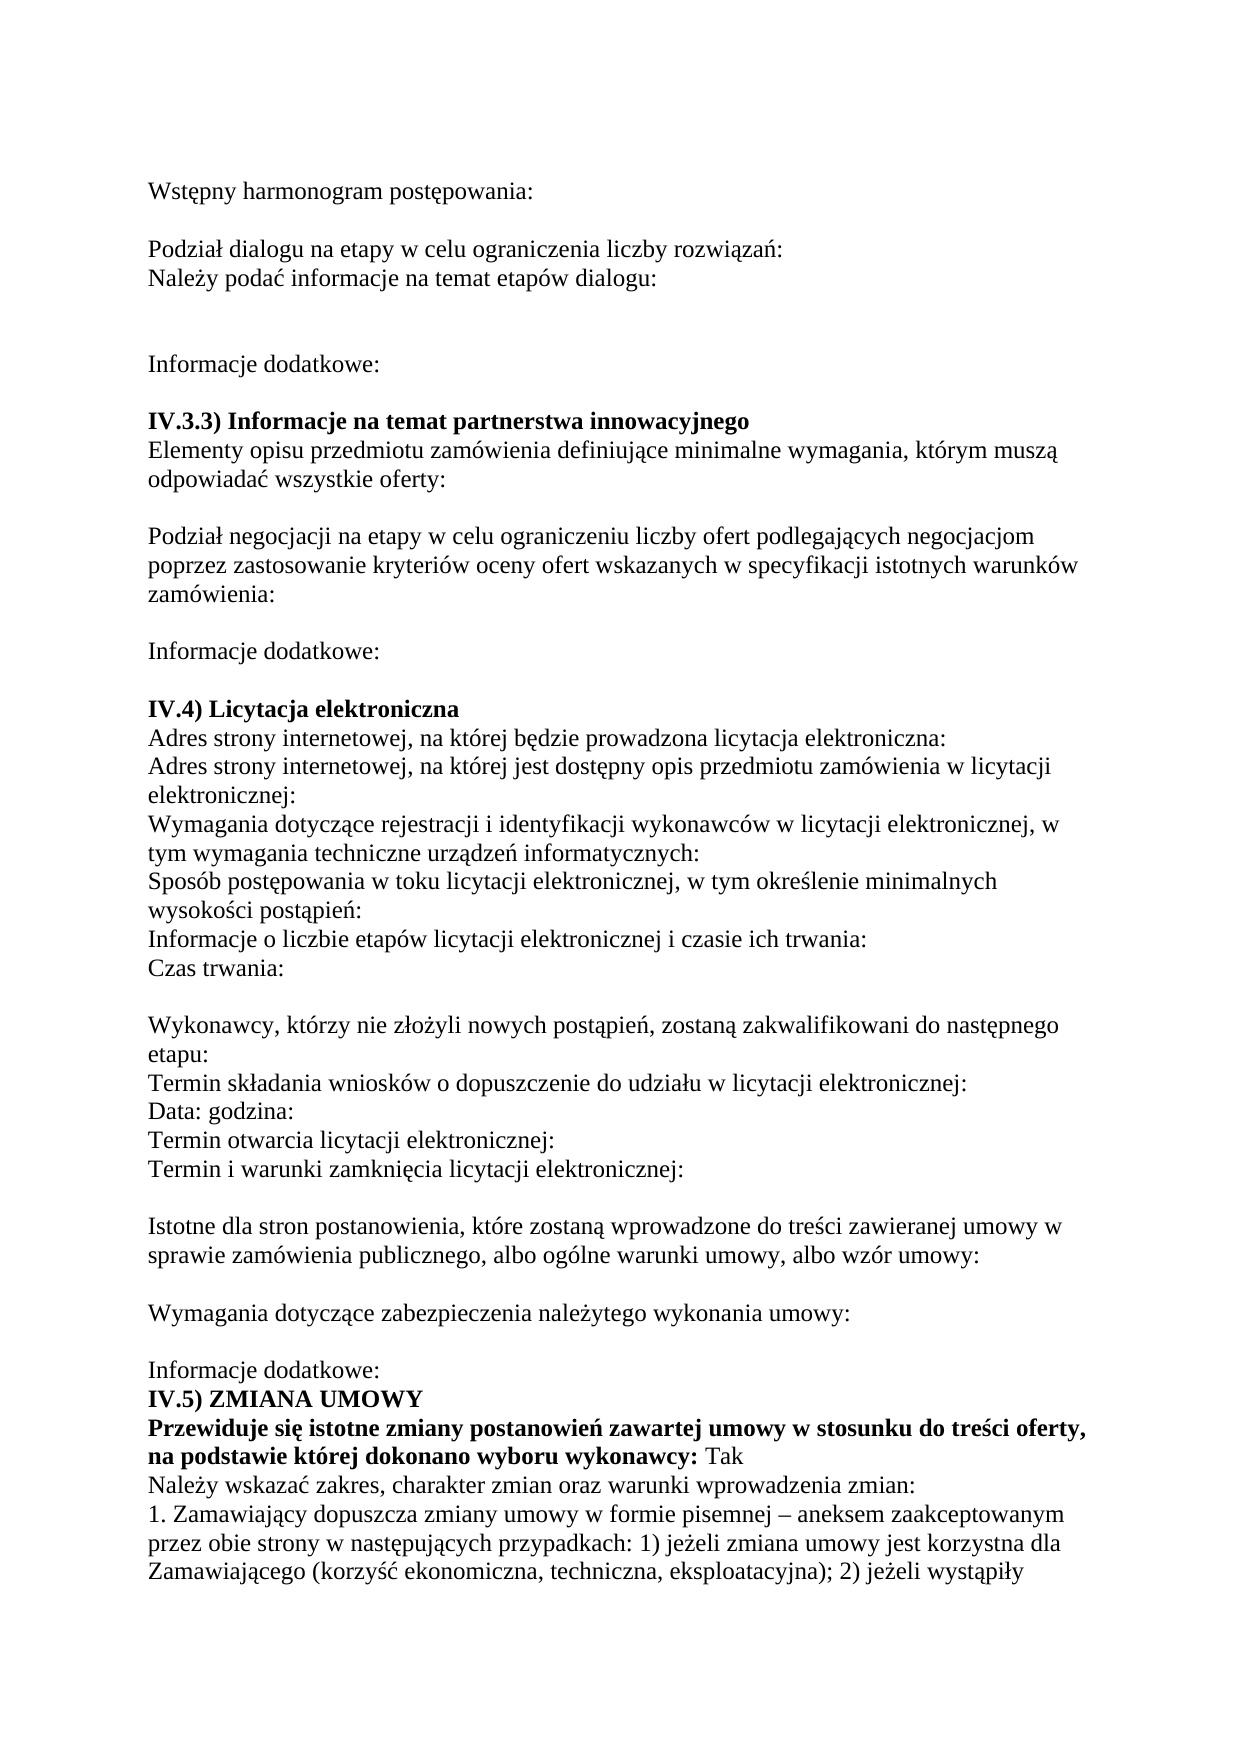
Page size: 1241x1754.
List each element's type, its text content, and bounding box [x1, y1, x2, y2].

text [148, 1384, 1093, 1585]
text Czas trwania: Wykonawcy, którzy nie złożyli nowych postąpień, zostaną zakwalifikowani do następnego etapu: [148, 953, 1093, 1068]
text Termin i warunki zamknięcia licytacji elektronicznej: [148, 1154, 1093, 1183]
text Termin składania wniosków o dopuszczenie do udziału w licytacji elektronicznej: Data: godzina: Termin otwarcia licytacji elektronicznej: [148, 1068, 1093, 1154]
text Istotne dla stron postanowienia, które zostaną wprowadzone do treści zawieranej umowy w sprawie zamówienia publicznego, albo ogólne warunki umowy, albo wzór umowy: [148, 1183, 1093, 1269]
text Wymagania dotyczące zabezpieczenia należytego wykonania umowy: [148, 1269, 1093, 1326]
text Wymagania dotyczące rejestracji i identyfikacji wykonawców w licytacji elektronicznej, w tym wymagania techniczne urządzeń informatycznych: [148, 809, 1093, 866]
text Sposób postępowania w toku licytacji elektronicznej, w tym określenie minimalnych wysokości postąpień: [148, 866, 1093, 924]
text Informacje dodatkowe: [148, 1326, 1093, 1384]
text Adres strony internetowej, na której jest dostępny opis przedmiotu zamówienia w licytacji elektronicznej: [148, 751, 1093, 809]
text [148, 148, 1093, 751]
text Informacje o liczbie etapów licytacji elektronicznej i czasie ich trwania: [148, 924, 1093, 953]
